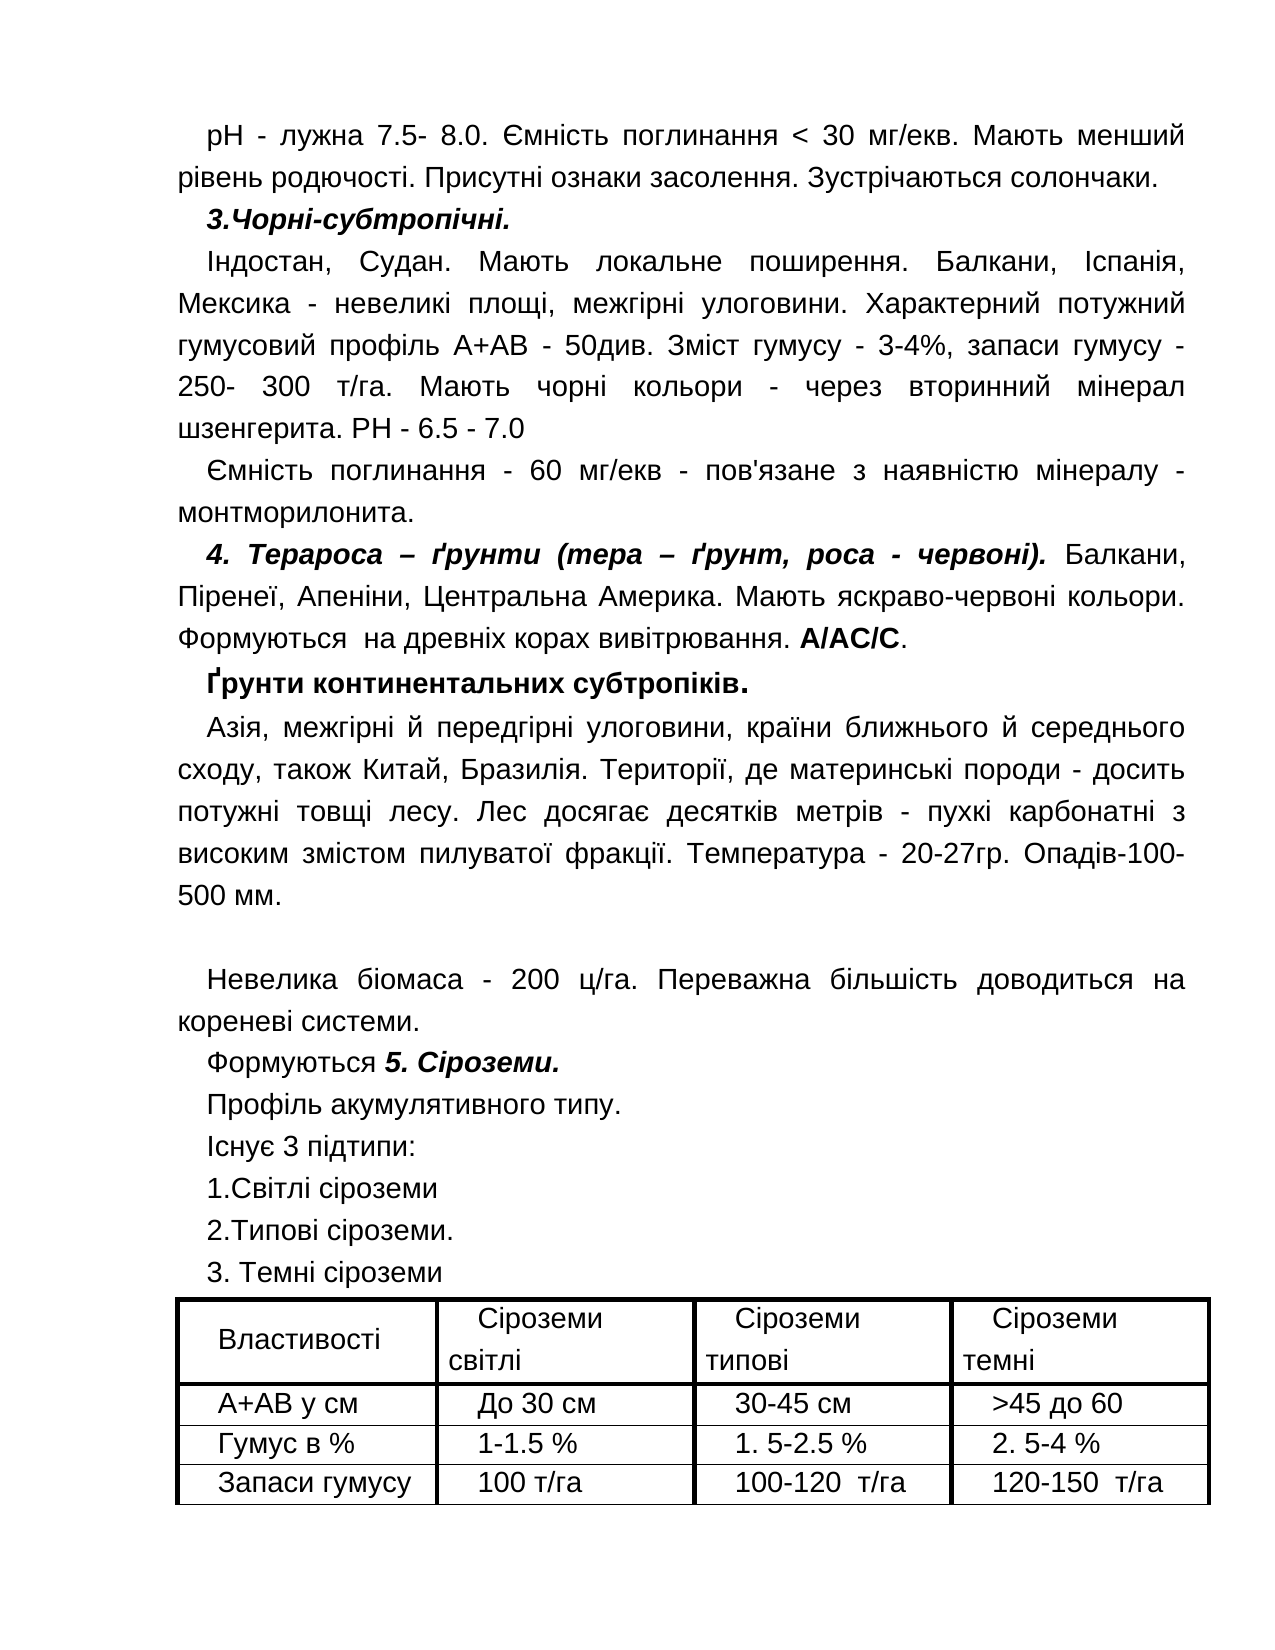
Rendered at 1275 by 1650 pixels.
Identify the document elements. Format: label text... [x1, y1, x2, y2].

text Існує 3 підтипи: [177, 1129, 1186, 1163]
text рН - лужна 7.5- 8.0. Ємність поглинання < 30 мг/екв. Мають менший рівень родючості. Присутні ознаки засолення. Зустрічаються солончаки. [177, 118, 1186, 193]
table_header Властивості [180, 1302, 435, 1382]
table_cell >45 до 60 [954, 1386, 1207, 1425]
text 3.Чорні-субтропічні. [177, 202, 1186, 235]
text Ґрунти континентальних субтропіків. [177, 662, 1186, 701]
text Азія, межгірні й передгірні улоговини, країни ближнього й середнього сходу, також Китай, Бразилія. Території, де материнські породи - досить потужні товщі лесу. Лес досягає десятків метрів - пухкі карбонатні з високим змістом пилуватої фракції. Температура - 20-27гр. Опадів-100-. [177, 711, 1186, 912]
text Профіль акумулятивного типу. [177, 1087, 1186, 1121]
text 1.Світлі сіроземи [177, 1171, 1186, 1205]
text Ємність поглинання - 60 мг/екв - пов'язане з наявністю мінералу - монтморилонита. [177, 453, 1186, 528]
text 3. Темні сіроземи [177, 1255, 1186, 1288]
table_cell 120-150 т/га [954, 1465, 1207, 1503]
text 4. Терароса – ґрунти (тера – ґрунт, роса - червоні). Балкани, Піренеї, Апеніни, Центральна Америка. Мають яскраво-червоні кольори. Формуються на древніх корах вивітрювання. A/AC/C. [177, 537, 1186, 654]
text 2.Типові сіроземи. [177, 1213, 1186, 1247]
table_cell 30- [697, 1386, 949, 1425]
text Індостан, Судан. Мають локальне поширення. Балкани, Іспанія, Мексика - невеликі площі, межгірні улоговини. Характерний потужний гумусовий профіль A+AB - 50див. Зміст гумусу - 3-4%, запаси гумусу - 250- 300 т/га. Мають чорні кольори - через вторинний мінерал шзенгерита. PH - 6.5 - 7.0 [177, 244, 1186, 445]
table_header Сіроземи темні [954, 1302, 1207, 1382]
table_cell 100-120 т/га [697, 1465, 949, 1503]
table_cell Запаси гумусу [180, 1465, 435, 1503]
table_cell A+AB у см [180, 1386, 435, 1425]
text Формуються 5. Сіроземи. [177, 1046, 1186, 1079]
table_header Сіроземи світлі [439, 1302, 692, 1382]
table_cell 100 т/га [439, 1465, 692, 1503]
text Невелика біомаса - 200 ц/га. Переважна більшість доводиться на кореневі системи. [177, 962, 1186, 1037]
table_cell Гумус в % [180, 1426, 435, 1464]
table_cell 1. 5-2.5 % [697, 1426, 949, 1464]
table_cell До [439, 1386, 692, 1425]
table_cell 1-1.5 % [439, 1426, 692, 1464]
table_header Сіроземи типові [697, 1302, 949, 1382]
table_cell 2. 5-4 % [954, 1426, 1207, 1464]
